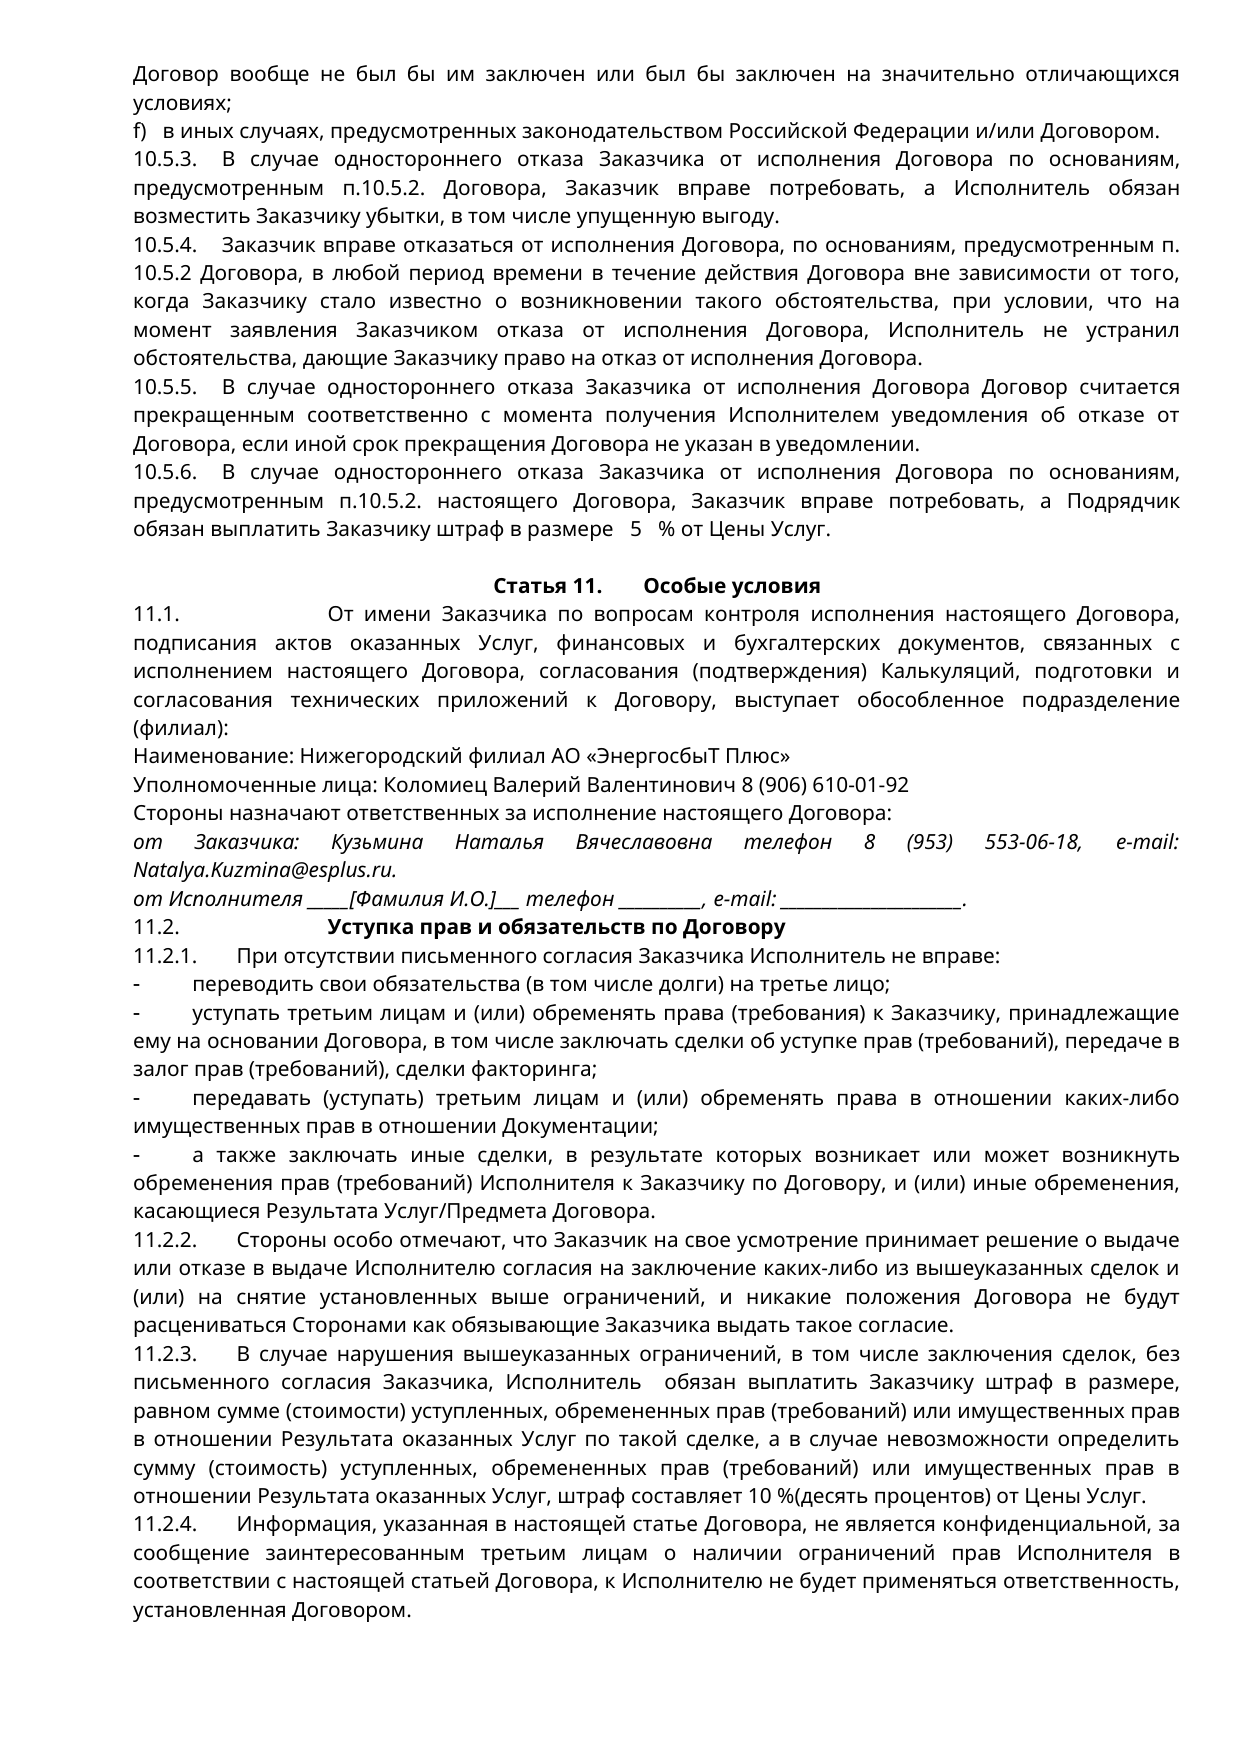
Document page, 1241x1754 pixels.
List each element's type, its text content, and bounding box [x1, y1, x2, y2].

list В случае одностороннего отказа Заказчика от исполнения Договора Договор считается прекращенным соответственно с момента получения Исполнителем уведомления об отказе от Договора, если иной срок прекращения Договора не указан в уведомлении. [133, 372, 1181, 457]
list Стороны особо отмечают, что Заказчик на свое усмотрение принимает решение о выдаче или отказе в выдаче Исполнителю согласия на заключение каких-либо из вышеуказанных сделок и (или) на снятие установленных выше ограничений, и никакие положения Договора не будут расцениваться Сторонами как обязывающие Заказчика выдать такое согласие. [133, 1225, 1181, 1339]
list В случае одностороннего отказа Заказчика от исполнения Договора по основаниям, предусмотренным п.10.5.2. Договора, Заказчик вправе потребовать, а Исполнитель обязан возместить Заказчику убытки, в том числе упущенную выгоду. [133, 144, 1181, 230]
list переводить свои обязательства (в том числе долги) на третье лицо; [133, 969, 1181, 998]
text от Исполнителя _____[Фамилия И.О.]___ телефон __________, e-mail: ______________________. [133, 884, 1181, 912]
text от Заказчика: Кузьмина Наталья Вячеславовна телефон 8 (953) 553-06-18, e-mail: Natalya.Kuzmina@esplus.ru. [133, 827, 1181, 884]
text Стороны назначают ответственных за исполнение настоящего Договора: [133, 798, 1181, 827]
list Информация, указанная в настоящей статье Договора, не является конфиденциальной, за сообщение заинтересованным третьим лицам о наличии ограничений прав Исполнителя в соответствии с настоящей статьей Договора, к Исполнителю не будет применяться ответственность, установленная Договором. [133, 1509, 1181, 1623]
text f) в иных случаях, предусмотренных законодательством Российской Федерации и/или Договором. [133, 116, 1181, 144]
list Заказчик вправе отказаться от исполнения Договора, по основаниям, предусмотренным п. 10.5.2 Договора, в любой период времени в течение действия Договора вне зависимости от того, когда Заказчику стало известно о возникновении такого обстоятельства, при условии, что на момент заявления Заказчиком отказа от исполнения Договора, Исполнитель не устранил обстоятельства, дающие Заказчику право на отказ от исполнения Договора. [133, 230, 1181, 372]
subtitle Особые условия [133, 571, 1181, 599]
list а также заключать иные сделки, в результате которых возникает или может возникнуть обременения прав (требований) Исполнителя к Заказчику по Договору, и (или) иные обременения, касающиеся Результата Услуг/Предмета Договора. [133, 1140, 1181, 1225]
list уступать третьим лицам и (или) обременять права (требования) к Заказчику, принадлежащие ему на основании Договора, в том числе заключать сделки об уступке прав (требований), передаче в залог прав (требований), сделки факторинга; [133, 998, 1181, 1083]
text Уполномоченные лица: Коломиец Валерий Валентинович 8 (906) 610-01-92 [133, 770, 1181, 798]
list передавать (уступать) третьим лицам и (или) обременять права в отношении каких-либо имущественных прав в отношении Документации; [133, 1083, 1181, 1140]
list В случае нарушения вышеуказанных ограничений, в том числе заключения сделок, без письменного согласия Заказчика, Исполнитель обязан выплатить Заказчику штраф в размере, равном сумме (стоимости) уступленных, обремененных прав (требований) или имущественных прав в отношении Результата оказанных Услуг по такой сделке, а в случае невозможности определить сумму (стоимость) уступленных, обремененных прав (требований) или имущественных прав в отношении Результата оказанных Услуг, штраф составляет 10 %(десять процентов) от Цены Услуг. [133, 1339, 1181, 1509]
list При отсутствии письменного согласия Заказчика Исполнитель не вправе: [133, 941, 1181, 969]
list Уступка прав и обязательств по Договору [133, 912, 1181, 941]
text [133, 59, 1181, 116]
text Наименование: Нижегородский филиал АО «ЭнергосбыТ Плюс» [133, 742, 1181, 770]
list От имени Заказчика по вопросам контроля исполнения настоящего Договора, подписания актов оказанных Услуг, финансовых и бухгалтерских документов, связанных с исполнением настоящего Договора, согласования (подтверждения) Калькуляций, подготовки и согласования технических приложений к Договору, выступает обособленное подразделение (филиал): [133, 599, 1181, 742]
list В случае одностороннего отказа Заказчика от исполнения Договора по основаниям, предусмотренным п.10.5.2. настоящего Договора, Заказчик вправе потребовать, а Подрядчик обязан выплатить Заказчику штраф в размере 5 % от Цены Услуг. [133, 457, 1181, 543]
